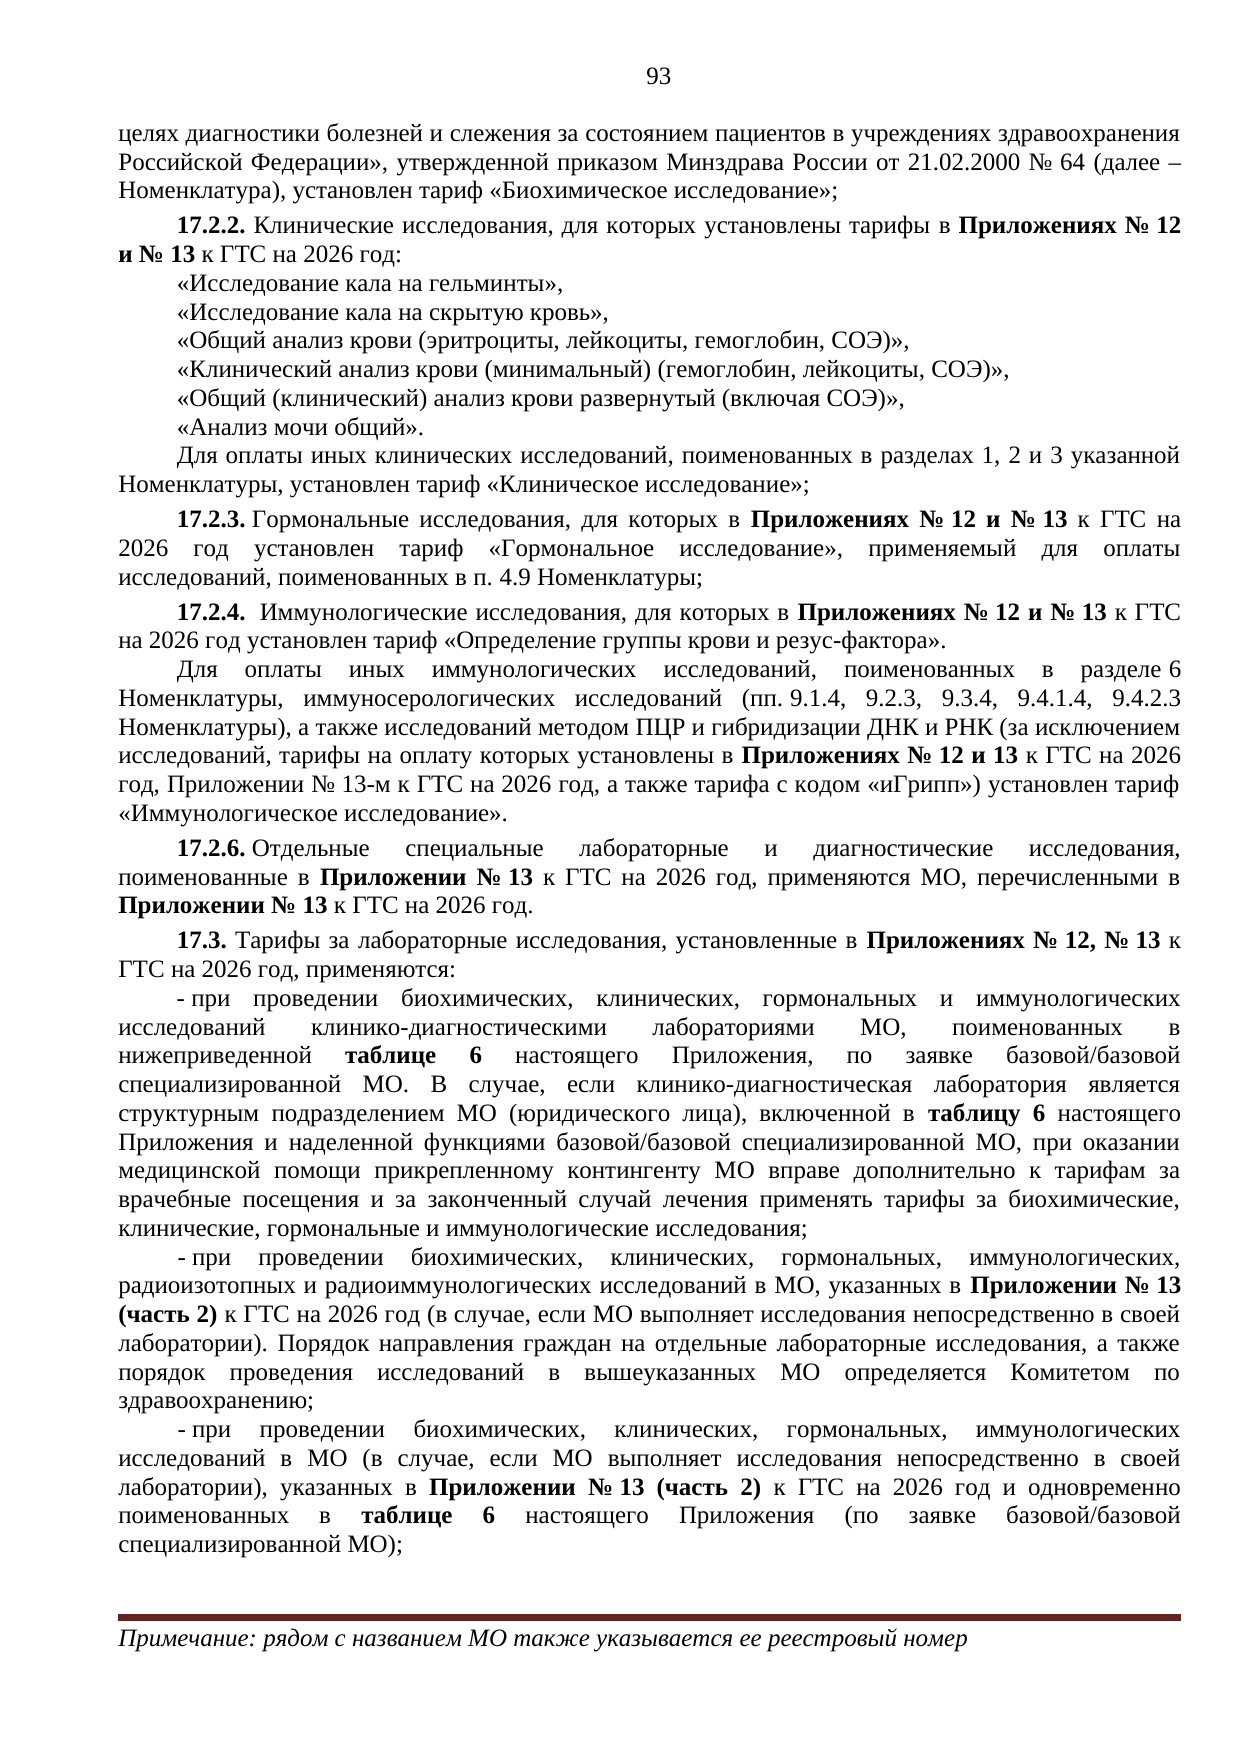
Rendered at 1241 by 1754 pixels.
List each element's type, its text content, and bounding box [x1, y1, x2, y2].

text «Анализ мочи общий». [118, 412, 1181, 441]
text «Исследование кала на гельминты», [118, 268, 1181, 297]
text 17.2.2. Клинические исследования, для которых установлены тарифы в Приложениях № 12 и № 13 к ГТС на 2026 год: [118, 211, 1181, 268]
text «Клинический анализ крови (минимальный) (гемоглобин, лейкоциты, СОЭ)», [118, 354, 1181, 383]
text - при проведении биохимических, клинических, гормональных, иммунологических исследований в МО (в случае, если МО выполняет исследования непосредственно в своей лаборатории), указанных в Приложении № 13 (часть 2) к ГТС на 2026 год и одновременно поименованных в таблице 6 настоящего Приложения (по заявке базовой/базовой специализированной МО); [118, 1414, 1181, 1558]
text «Исследование кала на скрытую кровь», [118, 297, 1181, 326]
text Для оплаты иных иммунологических исследований, поименованных в разделе 6 Номенклатуры, иммуносерологических исследований (пп. 9.1.4, 9.2.3, 9.3.4, 9.4.1.4, 9.4.2.3 Номенклатуры), а также исследований методом ПЦР и гибридизации ДНК и РНК (за исключением исследований, тарифы на оплату которых установлены в Приложениях № 12 и 13 к ГТС на 2026 год, Приложении № 13-м к ГТС на 2026 год, а также тарифа с кодом «иГрипп») установлен тариф «Иммунологическое исследование». [118, 654, 1181, 827]
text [118, 118, 1181, 204]
text 17.2.3. Гормональные исследования, для которых в Приложениях № 12 и № 13 к ГТС на 2026 год установлен тариф «Гормональное исследование», применяемый для оплаты исследований, поименованных в п. 4.9 Номенклатуры; [118, 504, 1181, 591]
text 17.3. Тарифы за лабораторные исследования, установленные в Приложениях № 12, № 13 к ГТС на 2026 год, применяются: [118, 926, 1181, 983]
text «Общий (клинический) анализ крови развернутый (включая СОЭ)», [118, 383, 1181, 412]
text Для оплаты иных клинических исследований, поименованных в разделах 1, 2 и 3 указанной Номенклатуры, установлен тариф «Клиническое исследование»; [118, 441, 1181, 498]
text - при проведении биохимических, клинических, гормональных, иммунологических, радиоизотопных и радиоиммунологических исследований в МО, указанных в Приложении № 13 (часть 2) к ГТС на 2026 год (в случае, если МО выполняет исследования непосредственно в своей лаборатории). Порядок направления граждан на отдельные лабораторные исследования, а также порядок проведения исследований в вышеуказанных МО определяется Комитетом по здравоохранению; [118, 1242, 1181, 1414]
text 17.2.6. Отдельные специальные лабораторные и диагностические исследования, поименованные в Приложении № 13 к ГТС на 2026 год, применяются МО, перечисленными в Приложении № 13 к ГТС на 2026 год. [118, 833, 1181, 919]
text «Общий анализ крови (эритроциты, лейкоциты, гемоглобин, СОЭ)», [118, 326, 1181, 354]
text 17.2.4. Иммунологические исследования, для которых в Приложениях № 12 и № 13 к ГТС на 2026 год установлен тариф «Определение группы крови и резус-фактора». [118, 597, 1181, 654]
text - при проведении биохимических, клинических, гормональных и иммунологических исследований клинико-диагностическими лабораториями МО, поименованных в нижеприведенной таблице 6 настоящего Приложения, по заявке базовой/базовой специализированной МО. В случае, если клинико-диагностическая лаборатория является структурным подразделением МО (юридического лица), включенной в таблицу 6 настоящего Приложения и наделенной функциями базовой/базовой специализированной МО, при оказании медицинской помощи прикрепленному контингенту МО вправе дополнительно к тарифам за врачебные посещения и за законченный случай лечения применять тарифы за биохимические, клинические, гормональные и иммунологические исследования; [118, 983, 1181, 1242]
